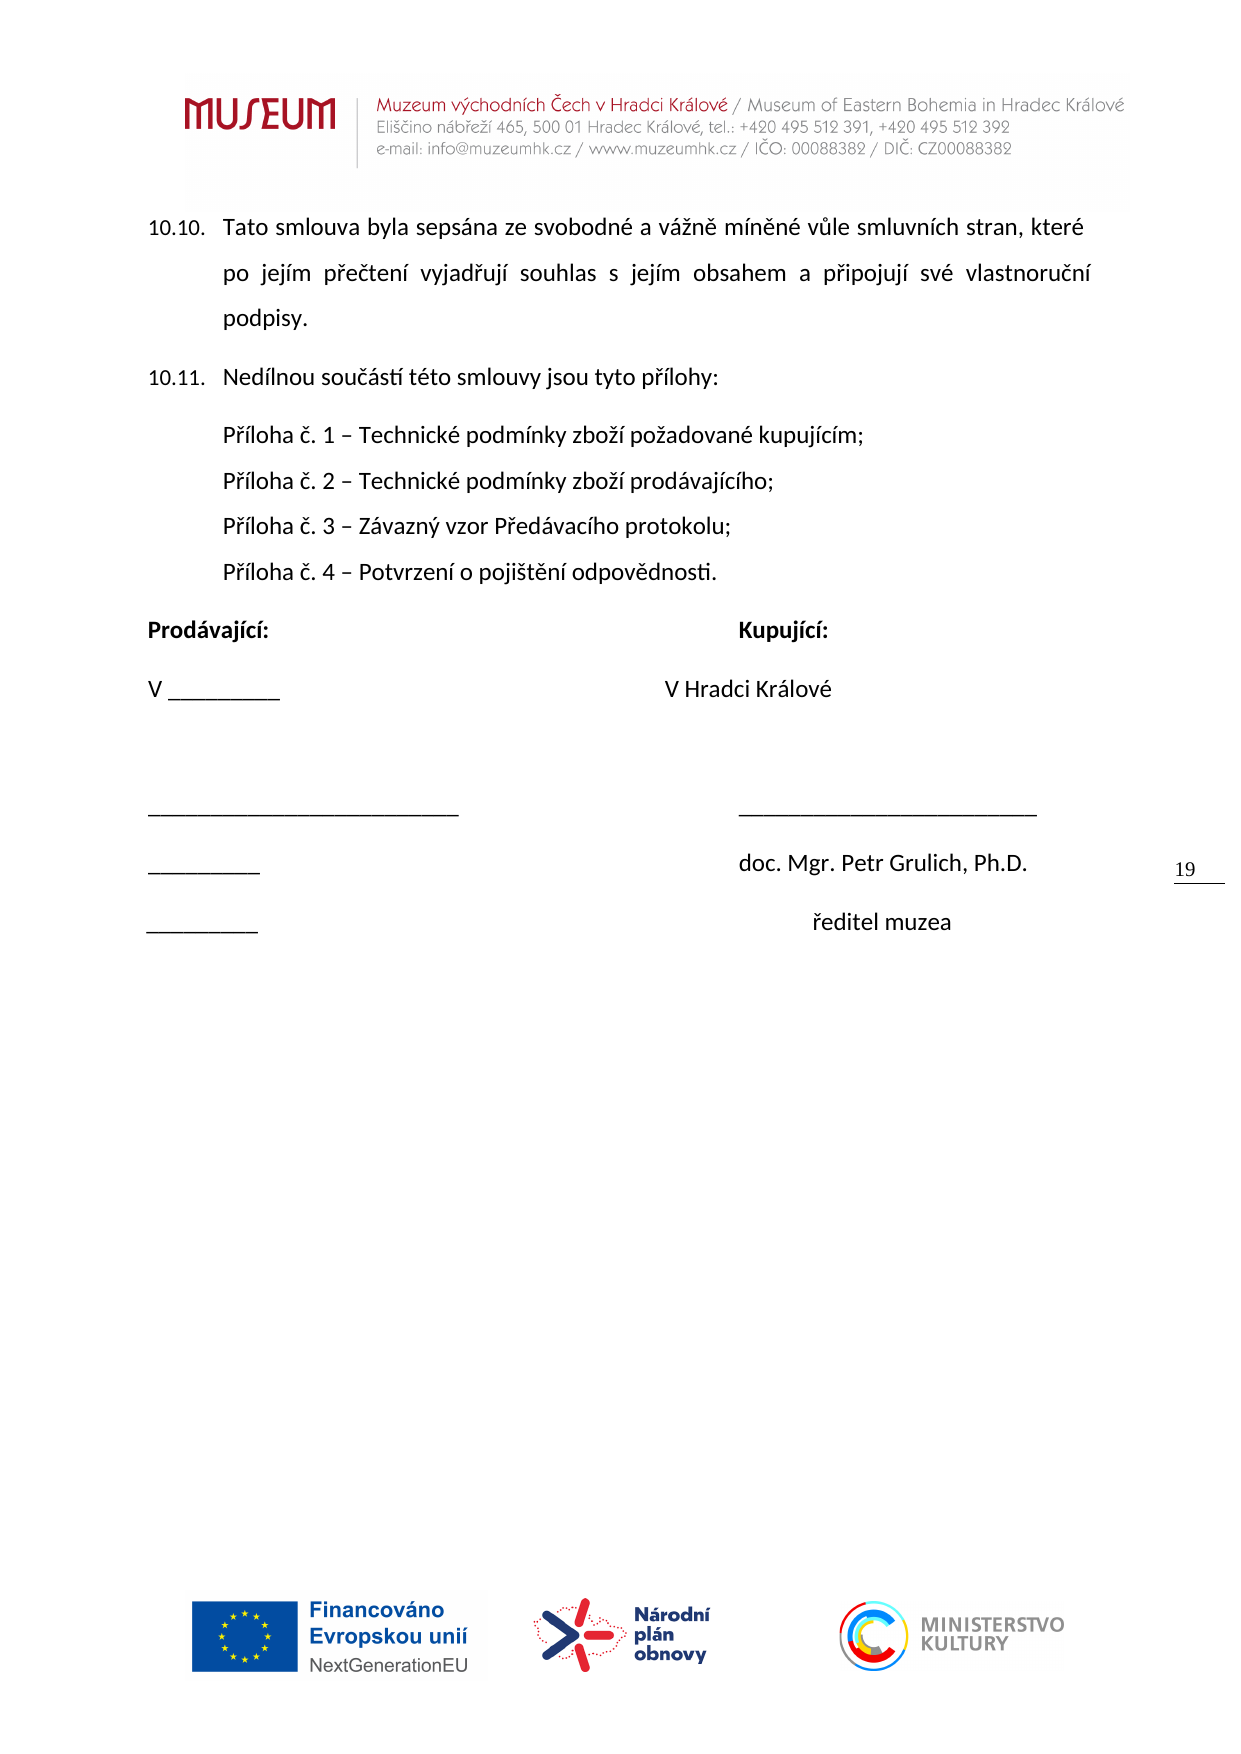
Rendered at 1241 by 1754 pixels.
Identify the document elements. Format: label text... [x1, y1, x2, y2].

text _________ doc. Mgr. Petr Grulich, Ph.D. [148, 847, 1093, 878]
picture [839, 1601, 1064, 1671]
list Příloha č. 4 – Potvrzení o pojištění odpovědnosti. [223, 556, 1093, 587]
text Prodávající: Kupující: [148, 614, 1093, 645]
picture [533, 1598, 711, 1672]
list Nedílnou součástí této smlouvy jsou tyto přílohy: [148, 361, 1093, 391]
list Příloha č. 2 – Technické podmínky zboží prodávajícího; [223, 465, 1093, 495]
picture [184, 1590, 488, 1681]
picture [184, 73, 1130, 212]
list Tato smlouva byla sepsána ze svobodné a vážně míněné vůle smluvních stran, které po jejím přečtení vyjadřují souhlas s jejím obsahem a připojují své vlastnoruční podpisy. [148, 211, 1093, 333]
text _________________________ ________________________ [148, 789, 1093, 820]
text V _________ V Hradci Králové [148, 673, 1093, 703]
list Příloha č. 1 – Technické podmínky zboží požadované kupujícím; [223, 419, 1093, 449]
list Příloha č. 3 – Závazný vzor Předávacího protokolu; [223, 511, 1093, 541]
list _________ ředitel muzea [110, 906, 1093, 936]
